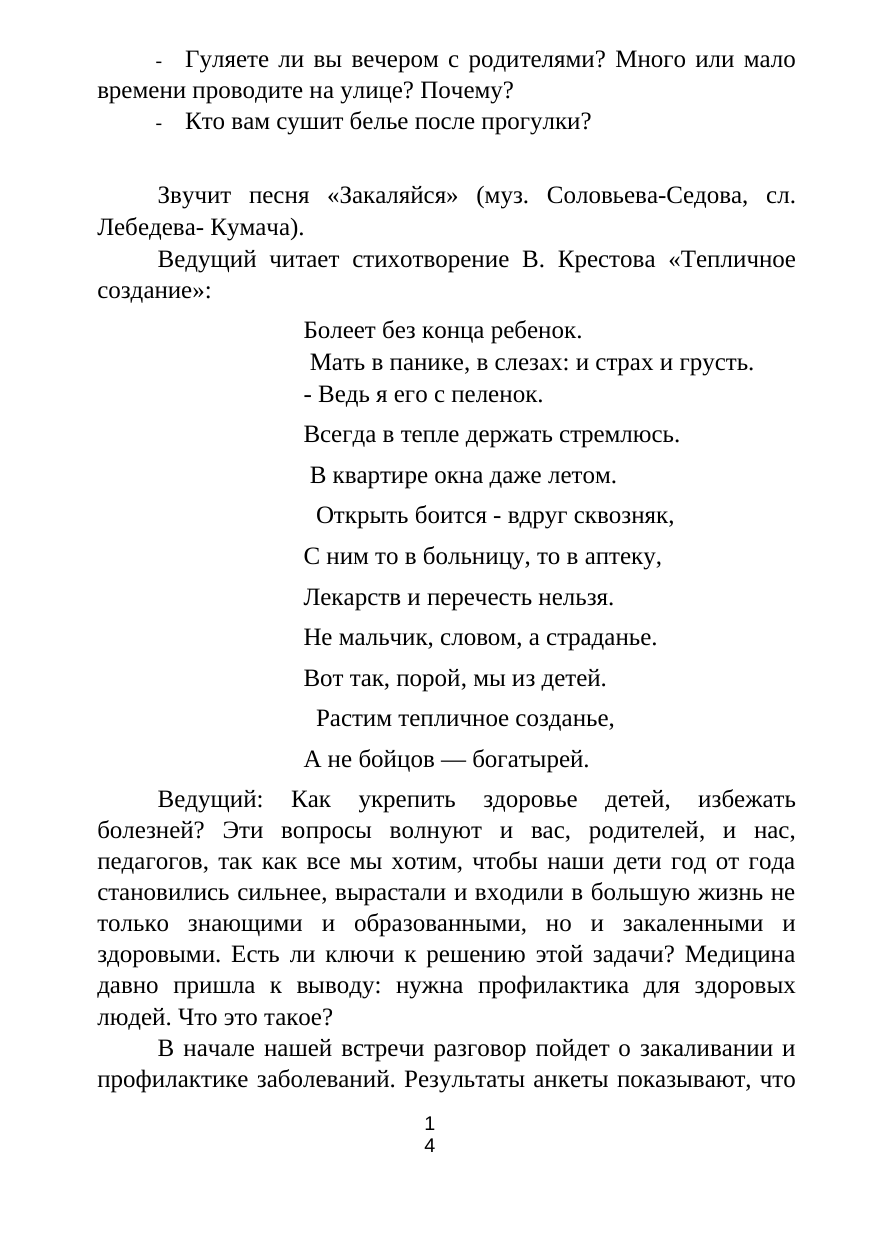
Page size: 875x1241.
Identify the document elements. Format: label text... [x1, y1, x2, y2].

text Лекарств и перечесть нельзя. [301, 582, 796, 610]
text Открыть боится - вдруг сквозняк, [301, 501, 796, 529]
text Вот так, порой, мы из детей. [301, 663, 796, 691]
text С ним то в больницу, то в аптеку, [301, 541, 796, 570]
text Мать в панике, в слезах: и страх и грусть. [301, 347, 796, 376]
text Болеет без конца ребенок. [301, 315, 796, 343]
text В квартире окна даже летом. [301, 460, 796, 489]
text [97, 1033, 796, 1092]
text Звучит песня «Закаляйся» (муз. Соловьева-Седова, сл. Лебедева- Кумача). [97, 180, 796, 241]
text Ведущий: Как укрепить здоровье детей, избежать болезней? Эти вопросы волнуют и вас, родителей, и нас, педагогов, так как все мы хотим, чтобы наши дети год от года становились сильнее, вырастали и входили в большую жизнь не только знающими и образованными, но и закаленными и здоровыми. Есть ли ключи к решению этой задачи? Медицина давно пришла к выводу: нужна профилактика для здоровых людей. Что это такое? [97, 784, 796, 1030]
text - Ведь я его с пеленок. [301, 379, 796, 408]
list Кто вам сушит белье после прогулки? [97, 106, 796, 135]
text Ведущий читает стихотворение В. Крестова «Тепличное создание»: [97, 244, 796, 304]
text Растим тепличное созданье, [301, 703, 796, 732]
list Гуляете ли вы вечером с родителями? Много или мало времени проводите на улице? Почему? [97, 44, 796, 104]
text Не мальчик, словом, а страданье. [301, 622, 796, 651]
text А не бойцов — богатырей. [301, 744, 796, 772]
text Всегда в тепле держать стремлюсь. [301, 419, 796, 448]
